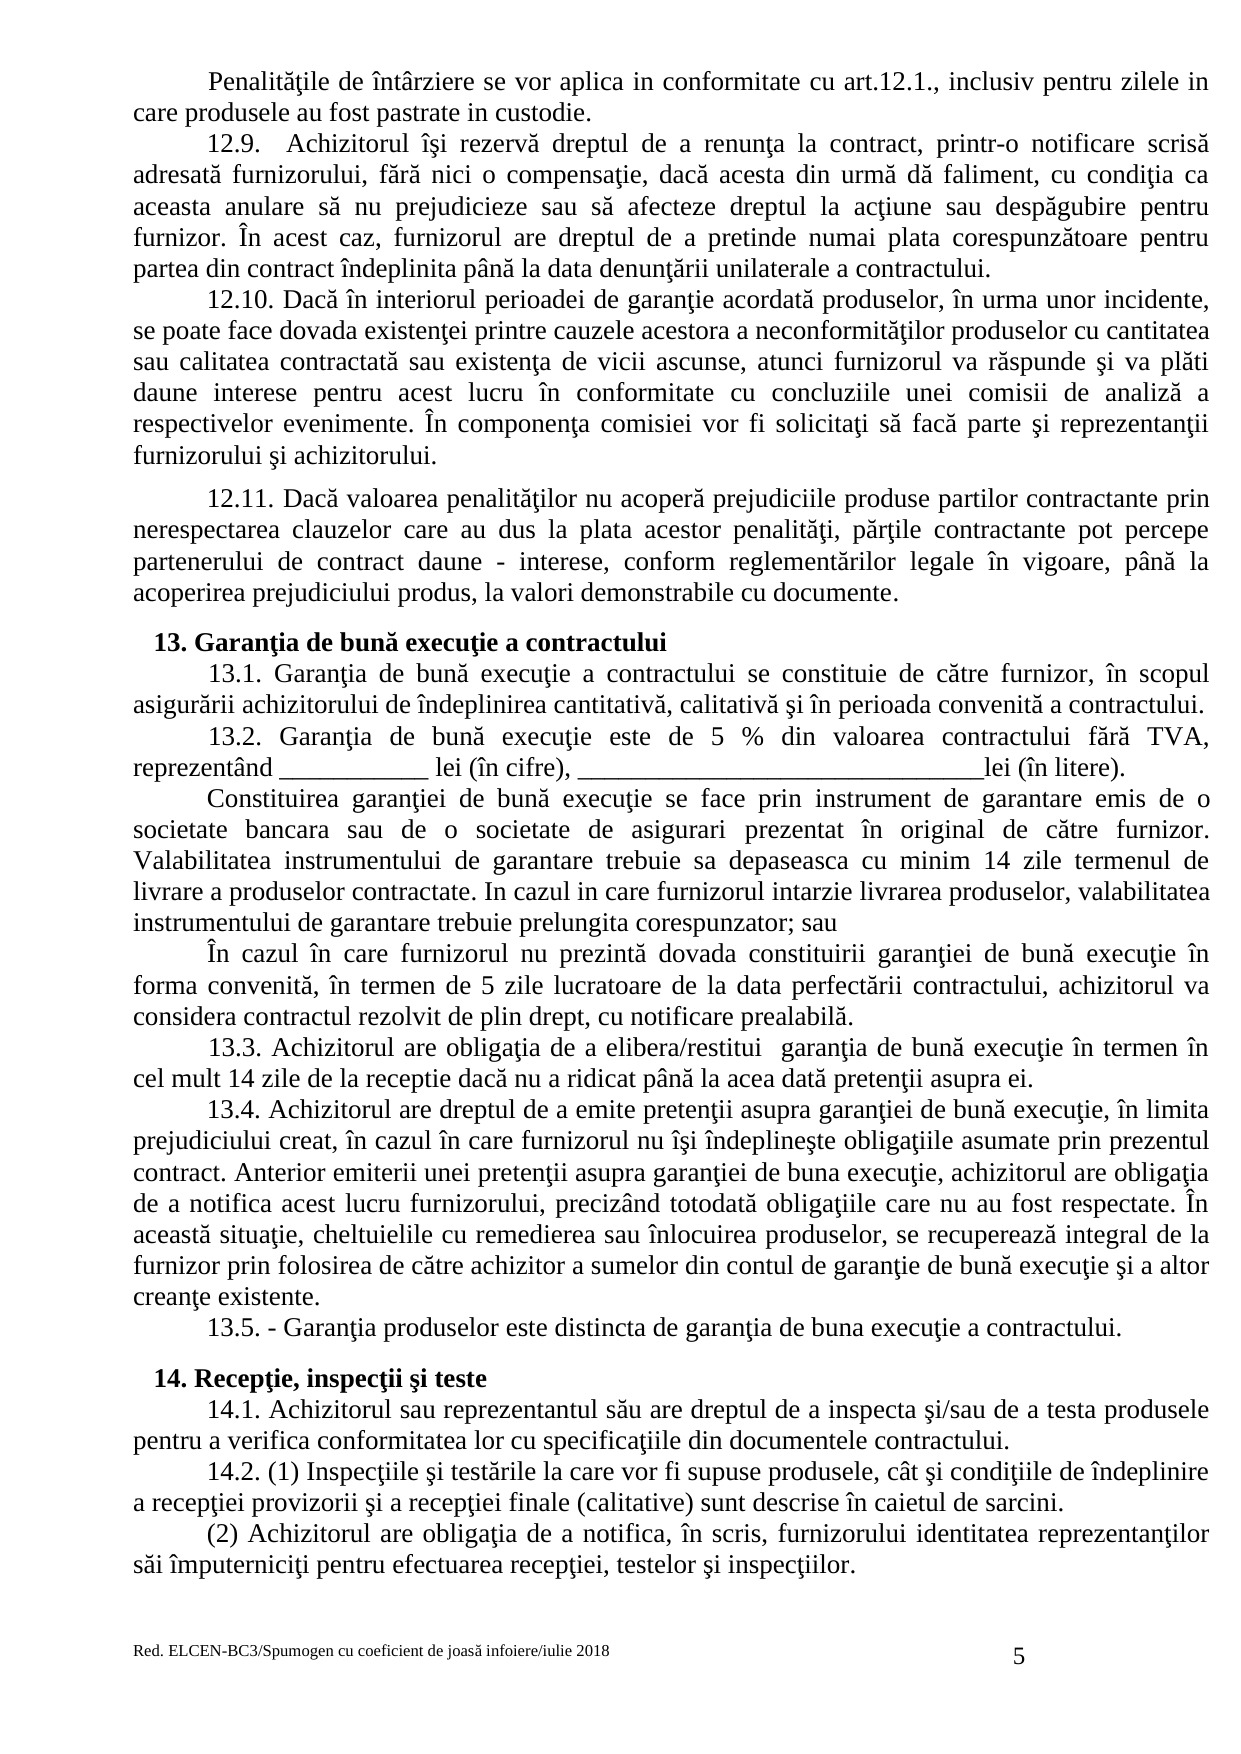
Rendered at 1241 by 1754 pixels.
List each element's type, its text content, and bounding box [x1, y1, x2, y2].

text În cazul în care furnizorul nu prezintă dovada constituirii garanţiei de bună execuţie în forma convenită, în termen de 5 zile lucratoare de la data perfectării contractului, achizitorul va considera contractul rezolvit de plin drept, cu notificare prealabilă. [133, 938, 1211, 1031]
text Penalităţile de întârziere se vor aplica in conformitate cu art.12.1., inclusiv pentru zilele in care produsele au fost pastrate in custodie. [133, 65, 1211, 127]
text 12.10. Dacă în interiorul perioadei de garanţie acordată produselor, în urma unor incidente, se poate face dovada existenţei printre cauzele acestora a neconformităţilor produselor cu cantitatea sau calitatea contractată sau existenţa de vicii ascunse, atunci furnizorul va răspunde şi va plăti daune interese pentru acest lucru în conformitate cu concluziile unei comisii de analiză a respectivelor evenimente. În componenţa comisiei vor fi solicitaţi să facă parte şi reprezentanţii furnizorului şi achizitorului. [133, 283, 1211, 470]
text 13.4. Achizitorul are dreptul de a emite pretenţii asupra garanţiei de bună execuţie, în limita prejudiciului creat, în cazul în care furnizorul nu îşi îndeplineşte obligaţiile asumate prin prezentul contract. Anterior emiterii unei pretenţii asupra garanţiei de buna execuţie, achizitorul are obligaţia de a notifica acest lucru furnizorului, precizând totodată obligaţiile care nu au fost respectate. În această situaţie, cheltuielile cu remedierea sau înlocuirea produselor, se recuperează integral de la furnizor prin folosirea de către achizitor a sumelor din contul de garanţie de bună execuţie şi a altor creanţe existente. [133, 1093, 1211, 1311]
text 13.1. Garanţia de bună execuţie a contractului se constituie de către furnizor, în scopul asigurării achizitorului de îndeplinirea cantitativă, calitativă şi în perioada convenită a contractului. [133, 657, 1211, 719]
text 14.2. (1) Inspecţiile şi testările la care vor fi supuse produsele, cât şi condiţiile de îndeplinire a recepţiei provizorii şi a recepţiei finale (calitative) sunt descrise în caietul de sarcini. [133, 1455, 1211, 1517]
text 13.2. Garanţia de bună execuţie este de 5 % din valoarea contractului fără TVA, reprezentând ___________ lei (în cifre), ______________________________lei (în litere). [133, 719, 1211, 782]
text Constituirea garanţiei de bună execuţie se face prin instrument de garantare emis de o societate bancara sau de o societate de asigurari prezentat în original de către furnizor. Valabilitatea instrumentului de garantare trebuie sa depaseasca cu minim 14 zile termenul de livrare a produselor contractate. In cazul in care furnizorul intarzie livrarea produselor, valabilitatea instrumentului de garantare trebuie prelungita corespunzator; sau [133, 782, 1211, 938]
text 14.1. Achizitorul sau reprezentantul său are dreptul de a inspecta şi/sau de a testa produsele pentru a verifica conformitatea lor cu specificaţiile din documentele contractului. [133, 1393, 1211, 1455]
text 12.9. Achizitorul îşi rezervă dreptul de a renunţa la contract, printr-o notificare scrisă adresată furnizorului, fără nici o compensaţie, dacă acesta din urmă dă faliment, cu condiţia ca aceasta anulare să nu prejudicieze sau să afecteze dreptul la acţiune sau despăgubire pentru furnizor. În acest caz, furnizorul are dreptul de a pretinde numai plata corespunzătoare pentru partea din contract îndeplinita până la data denunţării unilaterale a contractului. [133, 127, 1211, 283]
text 14. Recepţie, inspecţii şi teste [133, 1362, 1211, 1393]
text 13.5. - Garanţia produselor este distincta de garanţia de buna execuţie a contractului. [133, 1311, 1211, 1342]
text (2) Achizitorul are obligaţia de a notifica, în scris, furnizorului identitatea reprezentanţilor săi împuterniciţi pentru efectuarea recepţiei, testelor şi inspecţiilor. [133, 1517, 1211, 1580]
text 12.11. Dacă valoarea penalităţilor nu acoperă prejudiciile produse partilor contractante prin nerespectarea clauzelor care au dus la plata acestor penalităţi, părţile contractante pot percepe partenerului de contract daune - interese, conform reglementărilor legale în vigoare, până la acoperirea prejudiciului produs, la valori demonstrabile cu documente. [133, 482, 1211, 607]
text 13.3. Achizitorul are obligaţia de a elibera/restitui garanţia de bună execuţie în termen în cel mult 14 zile de la receptie dacă nu a ridicat până la acea dată pretenţii asupra ei. [133, 1031, 1211, 1093]
text 13. Garanţia de bună execuţie a contractului [133, 626, 1211, 657]
